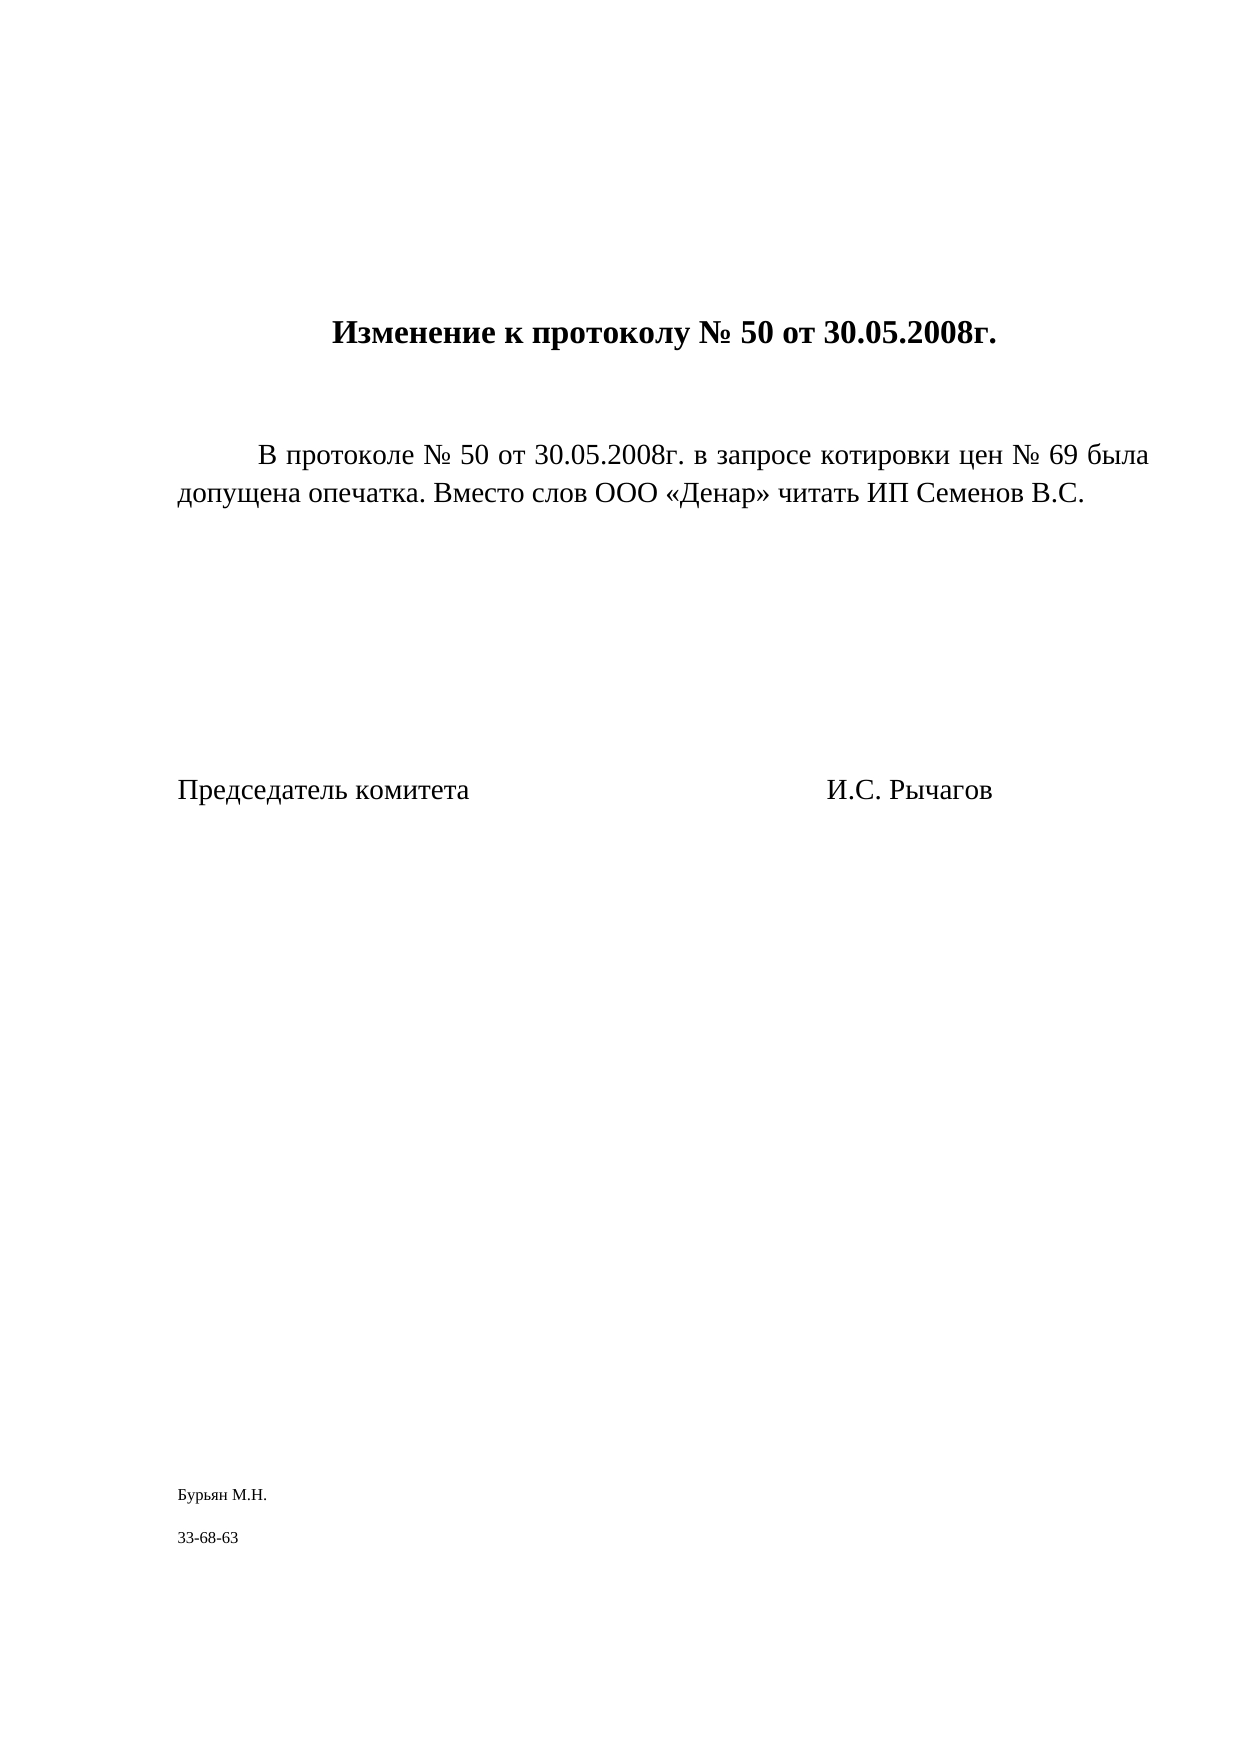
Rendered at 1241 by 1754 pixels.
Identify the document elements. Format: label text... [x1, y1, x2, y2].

text Председатель комитета И.С. Рычагов [177, 772, 1152, 806]
text В протоколе № 50 от 30.05.2008г. в запросе котировки цен № 69 была допущена опечатка. Вместо слов ООО «Денар» читать ИП Семенов В.С. [177, 437, 1152, 509]
text Бурьян М.Н. [177, 1485, 1152, 1504]
text 33-68-63 [177, 1528, 1152, 1547]
text Изменение к протоколу № 50 от 30.05.2008г. [177, 313, 1152, 351]
